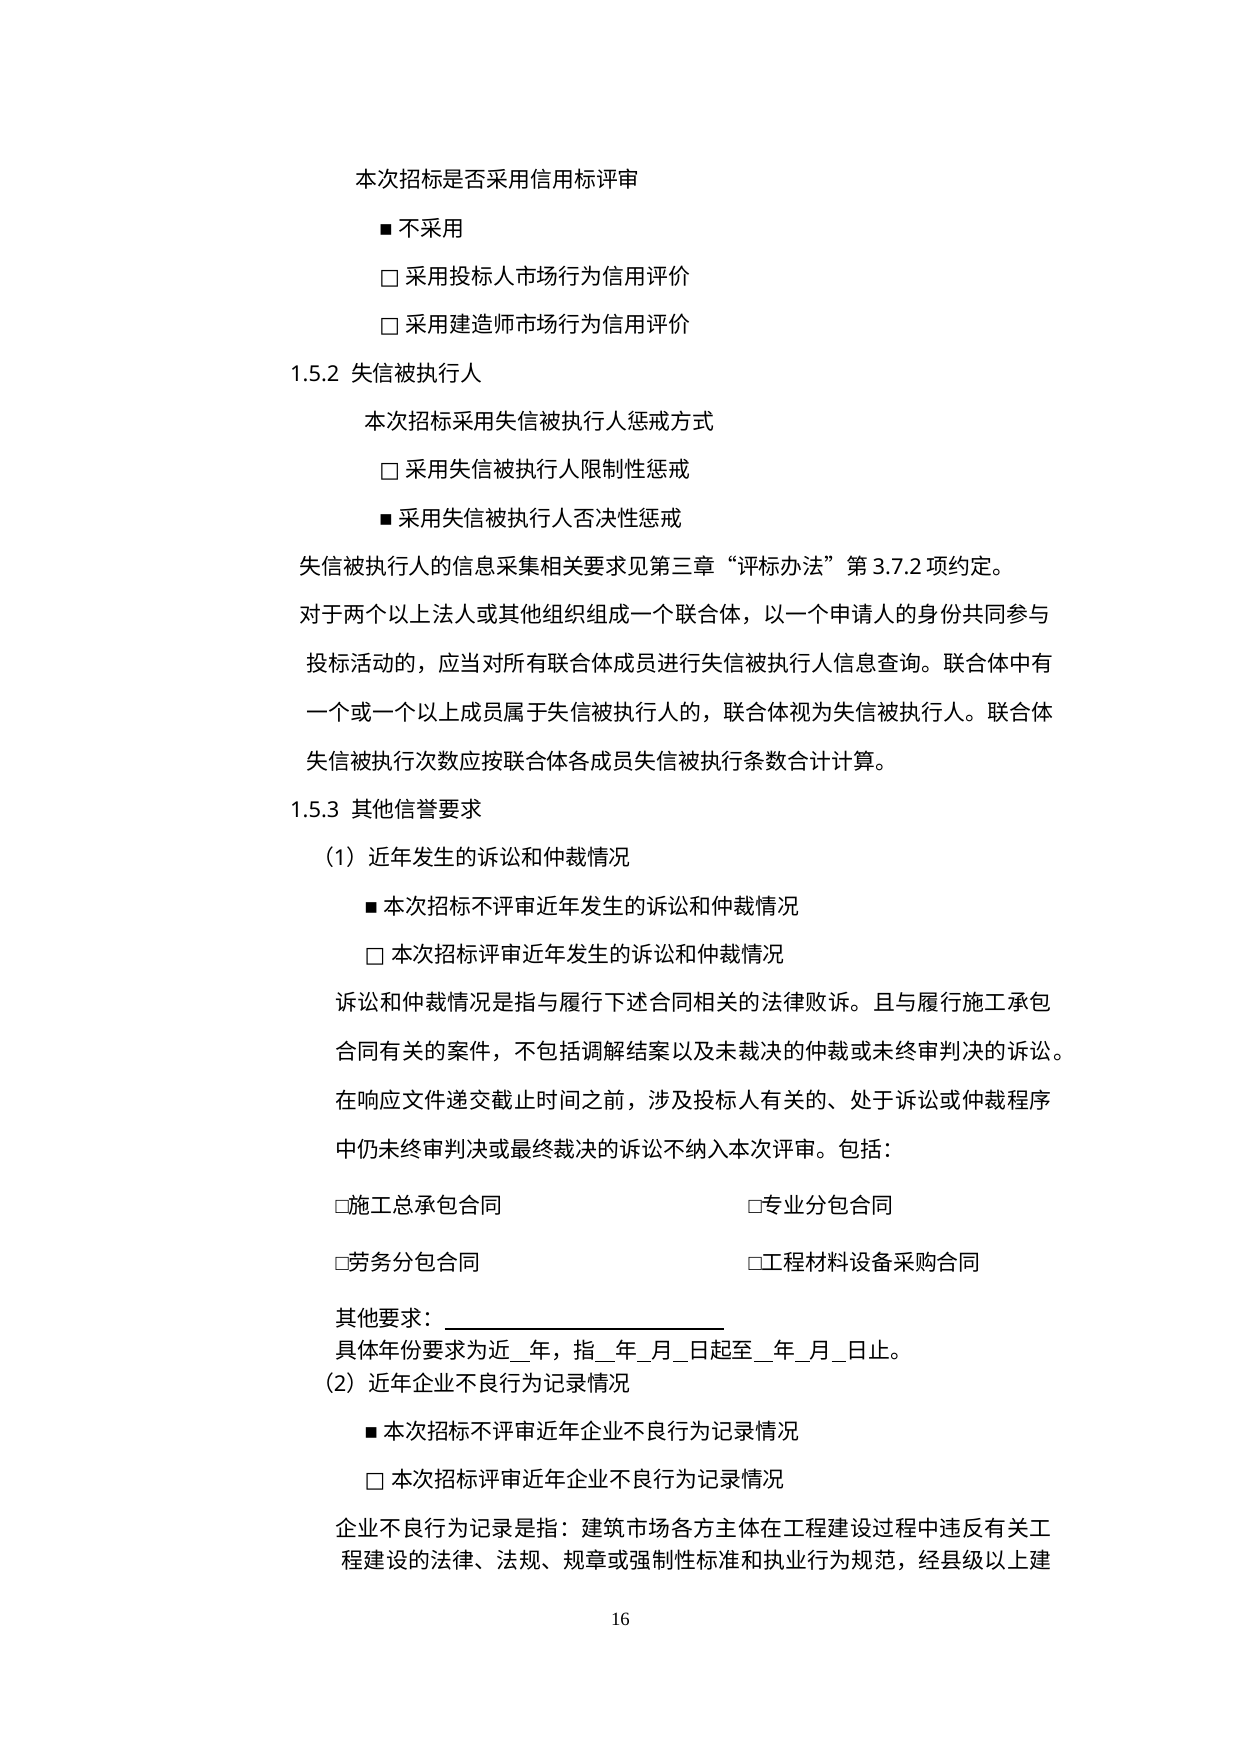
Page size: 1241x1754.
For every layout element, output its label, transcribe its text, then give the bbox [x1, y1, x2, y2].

text （2）近年企业不良行为记录情况 [246, 1366, 1053, 1398]
text □ 采用建造师市场行为信用评价 [246, 307, 1053, 339]
text ■ 采用失信被执行人否决性惩戒 [246, 500, 1053, 533]
text 对于两个以上法人或其他组织组成一个联合体，以一个申请人的身份共同参与投标活动的，应当对所有联合体成员进行失信被执行人信息查询。联合体中有一个或一个以上成员属于失信被执行人的，联合体视为失信被执行人。联合体失信被执行次数应按联合体各成员失信被执行条数合计计算。 [299, 597, 1053, 776]
text ■ 不采用 [246, 210, 1053, 243]
text □劳务分包合同 □工程材料设备采购合同 [335, 1244, 1053, 1277]
text 1.5.2 失信被执行人 [246, 355, 1053, 388]
text （1）近年发生的诉讼和仲裁情况 [246, 840, 1053, 872]
text 具体年份要求为近 年，指 年 月 日起至 年 月 日止。 [335, 1333, 1053, 1366]
text □ 本次招标评审近年企业不良行为记录情况 [246, 1462, 1053, 1495]
text □ 采用投标人市场行为信用评价 [246, 259, 1053, 291]
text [335, 1511, 1053, 1576]
text 失信被执行人的信息采集相关要求见第三章“评标办法”第3.7.2项约定。 [299, 549, 1053, 581]
text 本次招标采用失信被执行人惩戒方式 [246, 404, 1053, 436]
text ■ 本次招标不评审近年企业不良行为记录情况 [246, 1414, 1053, 1446]
text 1.5.3 其他信誉要求 [246, 792, 1053, 824]
text □ 本次招标评审近年发生的诉讼和仲裁情况 [246, 937, 1053, 969]
text 诉讼和仲裁情况是指与履行下述合同相关的法律败诉。且与履行施工承包合同有关的案件，不包括调解结案以及未裁决的仲裁或未终审判决的诉讼。在响应文件递交截止时间之前，涉及投标人有关的、处于诉讼或仲裁程序中仍未终审判决或最终裁决的诉讼不纳入本次评审。包括： [335, 985, 1053, 1164]
text □施工总承包合同 □专业分包合同 [335, 1188, 1053, 1220]
text 本次招标是否采用信用标评审 [246, 162, 1053, 194]
text 其他要求： [335, 1301, 1053, 1333]
text ■ 本次招标不评审近年发生的诉讼和仲裁情况 [246, 888, 1053, 921]
text □ 采用失信被执行人限制性惩戒 [246, 452, 1053, 484]
